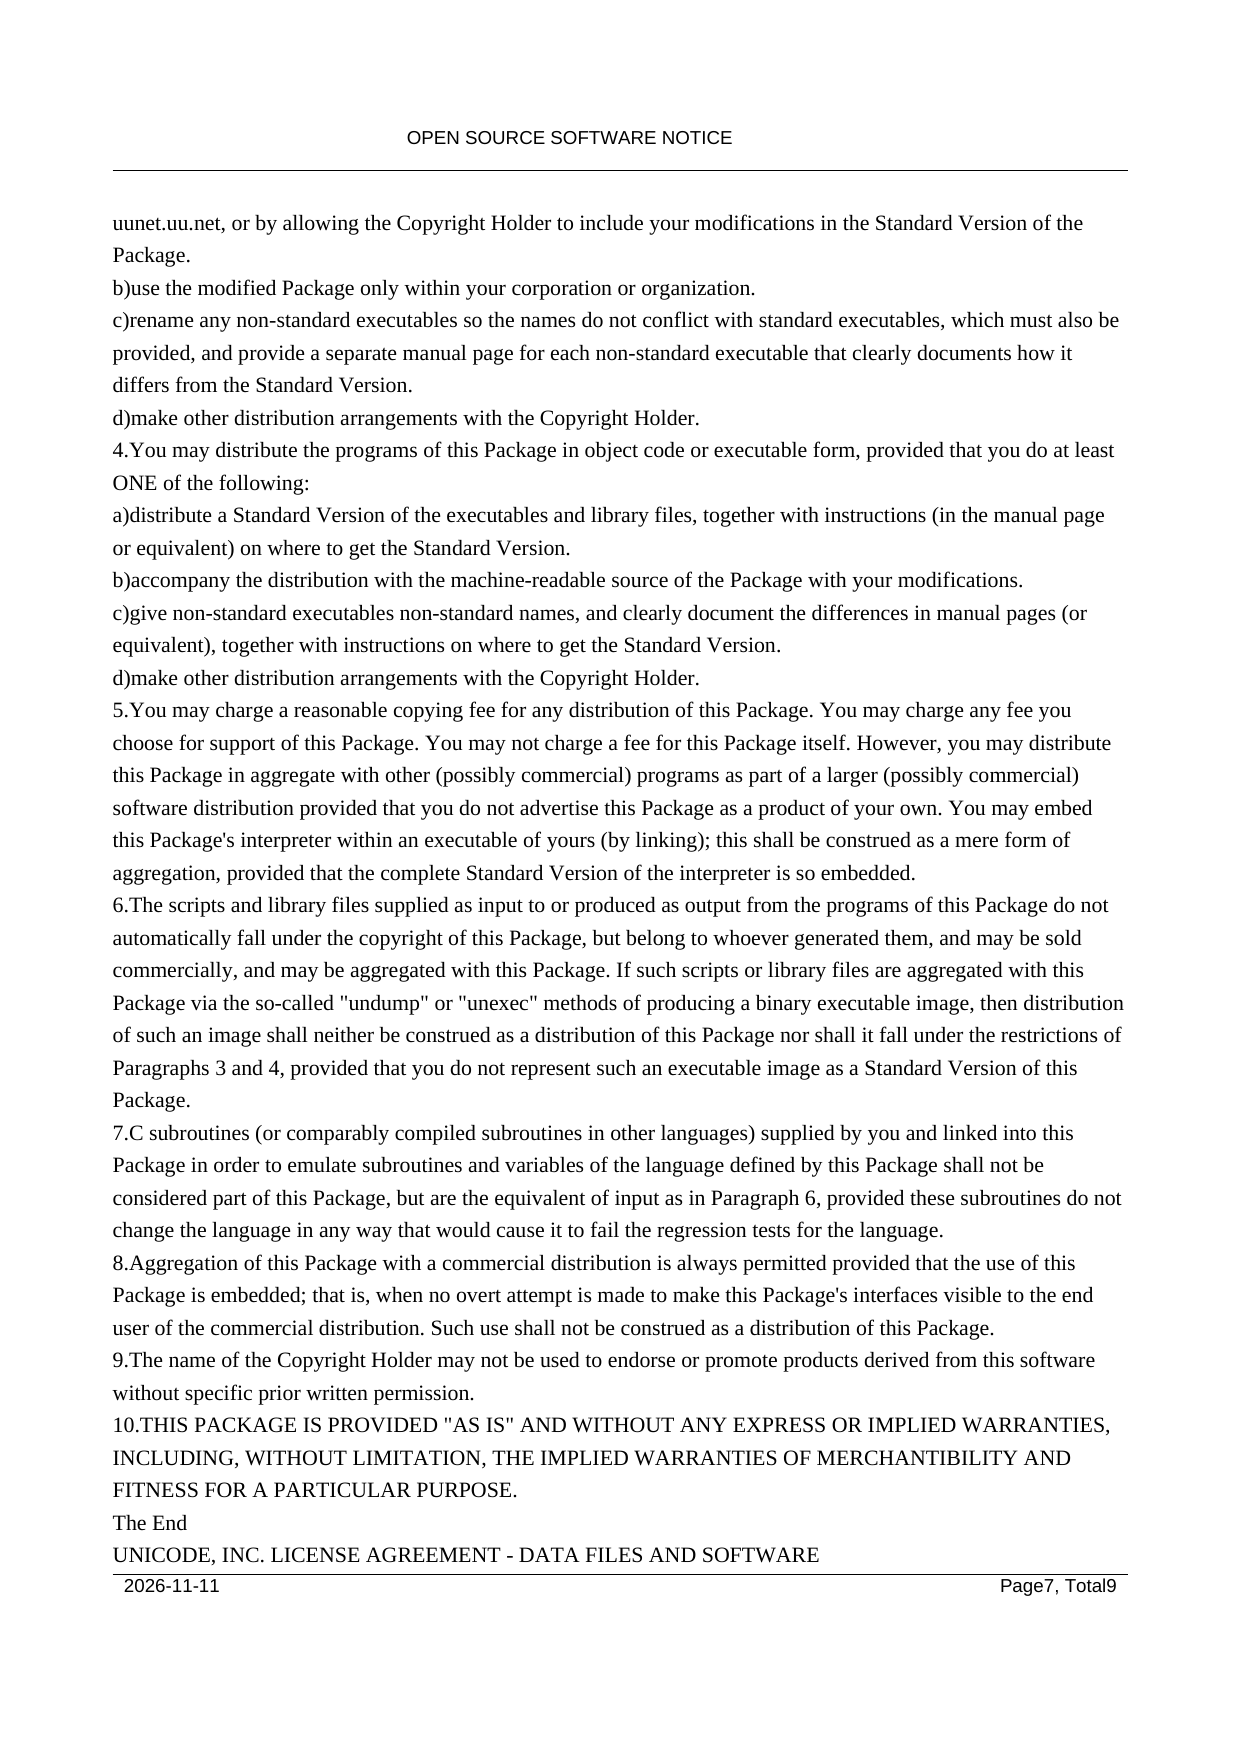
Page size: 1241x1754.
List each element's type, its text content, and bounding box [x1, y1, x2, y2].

text 5.You may charge a reasonable copying fee for any distribution of this Package. You may charge any fee you choose for support of this Package. You may not charge a fee for this Package itself. However, you may distribute this Package in aggregate with other (possibly commercial) programs as part of a larger (possibly commercial) software distribution provided that you do not advertise this Package as a product of your own. You may embed this Package's interpreter within an executable of yours (by linking); this shall be construed as a mere form of aggregation, provided that the complete Standard Version of the interpreter is so embedded. [112, 694, 1128, 889]
text d)make other distribution arrangements with the Copyright Holder. [112, 401, 1128, 434]
text c)rename any non-standard executables so the names do not conflict with standard executables, which must also be provided, and provide a separate manual page for each non-standard executable that clearly documents how it differs from the Standard Version. [112, 304, 1128, 401]
text 8.Aggregation of this Package with a commercial distribution is always permitted provided that the use of this Package is embedded; that is, when no overt attempt is made to make this Package's interfaces visible to the end user of the commercial distribution. Such use shall not be construed as a distribution of this Package. [112, 1246, 1128, 1344]
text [112, 206, 1128, 271]
text 4.You may distribute the programs of this Package in object code or executable form, provided that you do at least ONE of the following: [112, 434, 1128, 499]
text b)accompany the distribution with the machine-readable source of the Package with your modifications. [112, 564, 1128, 596]
text a)distribute a Standard Version of the executables and library files, together with instructions (in the manual page or equivalent) on where to get the Standard Version. [112, 499, 1128, 564]
text The End UNICODE, INC. LICENSE AGREEMENT - DATA FILES AND SOFTWARE [112, 1506, 1128, 1571]
text 7.C subroutines (or comparably compiled subroutines in other languages) supplied by you and linked into this Package in order to emulate subroutines and variables of the language defined by this Package shall not be considered part of this Package, but are the equivalent of input as in Paragraph 6, provided these subroutines do not change the language in any way that would cause it to fail the regression tests for the language. [112, 1116, 1128, 1246]
text 6.The scripts and library files supplied as input to or produced as output from the programs of this Package do not automatically fall under the copyright of this Package, but belong to whoever generated them, and may be sold commercially, and may be aggregated with this Package. If such scripts or library files are aggregated with this Package via the so-called "undump" or "unexec" methods of producing a binary executable image, then distribution of such an image shall neither be construed as a distribution of this Package nor shall it fall under the restrictions of Paragraphs 3 and 4, provided that you do not represent such an executable image as a Standard Version of this Package. [112, 889, 1128, 1116]
text d)make other distribution arrangements with the Copyright Holder. [112, 661, 1128, 694]
text b)use the modified Package only within your corporation or organization. [112, 271, 1128, 304]
text 9.The name of the Copyright Holder may not be used to endorse or promote products derived from this software without specific prior written permission. [112, 1344, 1128, 1409]
text 10.THIS PACKAGE IS PROVIDED "AS IS" AND WITHOUT ANY EXPRESS OR IMPLIED WARRANTIES, INCLUDING, WITHOUT LIMITATION, THE IMPLIED WARRANTIES OF MERCHANTIBILITY AND FITNESS FOR A PARTICULAR PURPOSE. [112, 1409, 1128, 1506]
text c)give non-standard executables non-standard names, and clearly document the differences in manual pages (or equivalent), together with instructions on where to get the Standard Version. [112, 596, 1128, 661]
